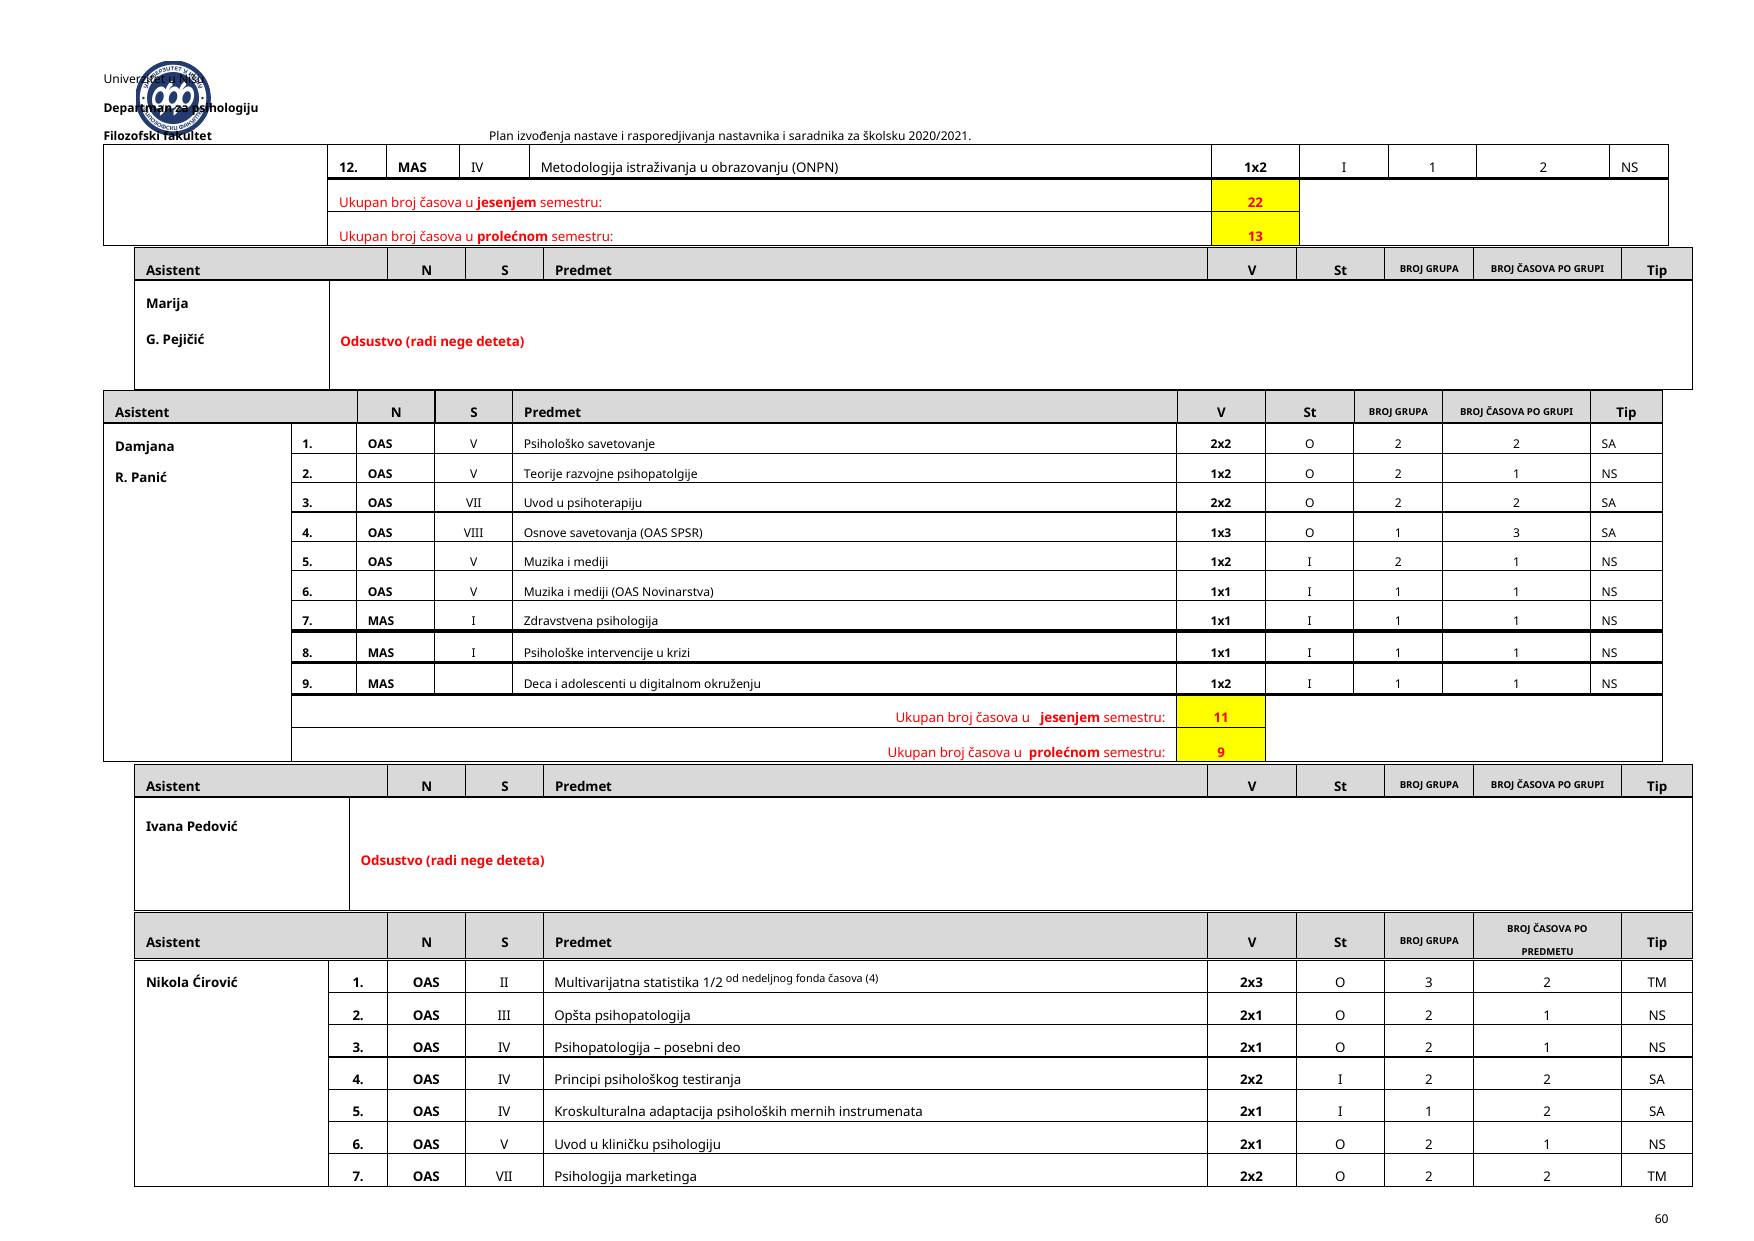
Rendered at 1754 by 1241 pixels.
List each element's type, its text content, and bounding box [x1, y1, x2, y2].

table_cell 1x2 [1177, 454, 1265, 482]
table_header N [388, 765, 465, 796]
table_cell NS [1622, 993, 1692, 1024]
table_header V [1208, 248, 1296, 279]
table_cell 1 [1354, 513, 1442, 541]
table_cell 1 [1443, 633, 1590, 661]
table_cell NS [1591, 601, 1662, 629]
table_cell Uvod u kliničku psihologiju [544, 1122, 1207, 1153]
table_header OAS [388, 961, 465, 992]
table_cell Psihologija marketinga [544, 1154, 1207, 1186]
table_cell 1x3 [1177, 513, 1265, 541]
table_cell 2 [1474, 1090, 1621, 1121]
table_cell V [466, 1122, 543, 1153]
table_cell 2x1 [1208, 993, 1296, 1024]
table_cell 3. [292, 483, 356, 511]
table_cell Teorije razvojne psihopatolgije [513, 454, 1176, 482]
table_cell OAS [357, 483, 434, 511]
table_cell Psihopatologija – posebni deo [544, 1025, 1207, 1056]
table_header Tip [1622, 765, 1692, 796]
table_cell 11 [1177, 696, 1265, 727]
table_cell O [1266, 513, 1353, 541]
table_cell NS [1622, 1122, 1692, 1153]
table_cell 22 [1212, 180, 1299, 211]
table_header BROJ ČASOVA PO GRUPI [1474, 765, 1621, 796]
table_header V [1208, 765, 1296, 796]
table_cell 1x2 [1177, 664, 1265, 692]
table_cell NS [1591, 542, 1662, 570]
table_cell Metodologija istraživanja u obrazovanju (ONPN) [530, 145, 1211, 177]
table_cell VII [466, 1154, 543, 1186]
table_cell Psihološke intervencije u krizi [513, 633, 1176, 661]
table_cell NS [1610, 145, 1668, 177]
table_cell 1 [1354, 633, 1442, 661]
table_header Marija G. Pejičić [135, 281, 329, 388]
table_header Psihološko savetovanje [513, 424, 1176, 452]
table_cell OAS [388, 993, 465, 1024]
table_header V [1208, 913, 1296, 958]
table_cell 1x2 [1212, 145, 1299, 177]
table_cell OAS [388, 1090, 465, 1121]
table_cell 1 [1354, 664, 1442, 692]
table_header S [466, 913, 543, 958]
table_cell 4. [329, 1058, 387, 1089]
table_cell OAS [388, 1025, 465, 1056]
table_cell NS [1591, 664, 1662, 692]
table_cell IV [466, 1025, 543, 1056]
table_cell 7. [292, 601, 356, 629]
table_cell OAS [388, 1058, 465, 1089]
table_cell Ukupan broj časova u jesenjem semestru: [328, 180, 1211, 211]
table_header O [1297, 961, 1384, 992]
table_cell 2. [329, 993, 387, 1024]
table_header 2x3 [1208, 961, 1296, 992]
table_cell 1 [1443, 601, 1590, 629]
table_header BROJ ČASOVA PO GRUPI [1443, 391, 1590, 422]
table_cell 1x1 [1177, 633, 1265, 661]
table_cell IV [466, 1058, 543, 1089]
table_cell 2 [1385, 1122, 1473, 1153]
table_header BROJ GRUPA [1355, 391, 1442, 422]
table_header 2 [1474, 961, 1621, 992]
table_header S [436, 391, 512, 422]
table_cell OAS [357, 454, 434, 482]
table_cell 7. [329, 1154, 387, 1186]
table_cell Uvod u psihoterapiju [513, 483, 1176, 511]
table_cell 2 [1385, 993, 1473, 1024]
table_cell 2. [292, 454, 356, 482]
table_cell 2 [1354, 483, 1442, 511]
table_header St [1297, 913, 1384, 958]
table_cell 5. [329, 1090, 387, 1121]
table_header Tip [1622, 248, 1692, 279]
table_cell O [1297, 1025, 1384, 1056]
table_cell SA [1622, 1058, 1692, 1089]
table_cell I [1266, 601, 1353, 629]
table_cell 2 [1474, 1154, 1621, 1186]
table_header SA [1591, 424, 1662, 452]
table_cell NS [1591, 571, 1662, 600]
table_cell 9 [1177, 728, 1265, 761]
table_cell 2 [1477, 145, 1609, 177]
table_cell NS [1591, 454, 1662, 482]
table_cell 1 [1443, 664, 1590, 692]
table_cell TM [1622, 1154, 1692, 1186]
table_cell Opšta psihopatologija [544, 993, 1207, 1024]
table_cell MAS [387, 145, 459, 177]
table_header S [466, 248, 543, 279]
table_cell IV [466, 1090, 543, 1121]
table_cell 5. [292, 542, 356, 570]
table_cell V [435, 542, 512, 570]
table_cell V [435, 571, 512, 600]
table_cell MAS [357, 633, 434, 661]
table_header Tip [1591, 391, 1662, 422]
table_cell 2x2 [1208, 1154, 1296, 1186]
table_cell III [466, 993, 543, 1024]
table_cell 4. [292, 513, 356, 541]
table_cell I [1300, 145, 1388, 177]
table_cell VII [435, 483, 512, 511]
table_cell 3 [1443, 513, 1590, 541]
table_header BROJ GRUPA [1385, 248, 1473, 279]
table_header N [358, 391, 434, 422]
table_cell 2 [1385, 1154, 1473, 1186]
table_header BROJ GRUPA [1385, 765, 1473, 796]
table_cell I [1266, 542, 1353, 570]
table_cell O [1266, 454, 1353, 482]
table_header Asistent [135, 765, 387, 796]
table_cell 2x2 [1177, 483, 1265, 511]
table_cell [1300, 180, 1668, 245]
table_cell 2x1 [1208, 1025, 1296, 1056]
table_cell NS [1591, 633, 1662, 661]
table_cell Principi psihološkog testiranja [544, 1058, 1207, 1089]
table_header 2 [1443, 424, 1590, 452]
table_header BROJ GRUPA [1385, 913, 1473, 958]
table_cell Ukupan broj časova u jesenjem semestru: [292, 696, 1176, 727]
table_header OAS [357, 424, 434, 452]
table_header Tip [1622, 913, 1692, 958]
table_cell V [435, 454, 512, 482]
table_cell O [1297, 1122, 1384, 1153]
table_header BROJ ČASOVA PO GRUPI [1474, 248, 1621, 279]
table_cell 9. [292, 664, 356, 692]
table_cell SA [1591, 513, 1662, 541]
table_cell 12. [328, 145, 386, 177]
table_cell I [1297, 1090, 1384, 1121]
table_header Asistent [104, 391, 357, 422]
table_cell I [1297, 1058, 1384, 1089]
table_cell O [1297, 1154, 1384, 1186]
table_cell 8. [292, 633, 356, 661]
table_cell 1 [1474, 993, 1621, 1024]
table_cell 2 [1354, 542, 1442, 570]
table_cell 2x1 [1208, 1090, 1296, 1121]
picture [136, 61, 211, 136]
table_cell 13 [1212, 212, 1299, 245]
table_cell SA [1591, 483, 1662, 511]
table_cell [435, 664, 512, 692]
table_header O [1266, 424, 1353, 452]
table_header St [1297, 765, 1384, 796]
table_header Predmet [544, 248, 1207, 279]
table_header N [388, 913, 465, 958]
table_cell Osnove savetovanja (OAS SPSR) [513, 513, 1176, 541]
table_header N [388, 248, 465, 279]
table_cell O [1297, 993, 1384, 1024]
table_cell 2x1 [1208, 1122, 1296, 1153]
table_cell 1x1 [1177, 601, 1265, 629]
table_cell [1266, 696, 1662, 761]
table_cell VIII [435, 513, 512, 541]
table_cell MAS [357, 664, 434, 692]
table_cell 2 [1443, 483, 1590, 511]
table_cell IV [460, 145, 529, 177]
table_cell 6. [329, 1122, 387, 1153]
table_cell 1x2 [1177, 542, 1265, 570]
table_cell OAS [357, 571, 434, 600]
table_header Predmet [544, 765, 1207, 796]
table_cell 1 [1474, 1122, 1621, 1153]
table_cell Deca i adolescenti u digitalnom okruženju [513, 664, 1176, 692]
table_header V [435, 424, 512, 452]
table_cell I [1266, 571, 1353, 600]
table_header II [466, 961, 543, 992]
table_cell 2x2 [1208, 1058, 1296, 1089]
table_cell 1 [1354, 601, 1442, 629]
table_cell MAS [357, 601, 434, 629]
table_cell OAS [388, 1154, 465, 1186]
table_header Odsustvo (radi nege deteta) [330, 281, 1692, 388]
table_header Ivana Pedović [135, 798, 349, 909]
table_cell OAS [357, 513, 434, 541]
table_cell Kroskulturalna adaptacija psiholoških mernih instrumenata [544, 1090, 1207, 1121]
table_cell 2 [1385, 1058, 1473, 1089]
table_header 3 [1385, 961, 1473, 992]
table_header Predmet [513, 391, 1177, 422]
table_cell 1 [1443, 454, 1590, 482]
table_header Nikola Ćirović [135, 961, 328, 1186]
table_cell O [1266, 483, 1353, 511]
table_header 1. [292, 424, 356, 452]
table_cell 1 [1389, 145, 1476, 177]
table_cell 2 [1474, 1058, 1621, 1089]
table_cell I [1266, 633, 1353, 661]
table_cell 3. [329, 1025, 387, 1056]
table_header Damjana R. Panić [104, 424, 291, 761]
table_cell NS [1622, 1025, 1692, 1056]
table_header TM [1622, 961, 1692, 992]
table_cell 1x1 [1177, 571, 1265, 600]
table_cell OAS [357, 542, 434, 570]
table_cell 1 [1385, 1090, 1473, 1121]
table_cell Muzika i mediji [513, 542, 1176, 570]
table_header Odsustvo (radi nege deteta) [350, 798, 1692, 909]
table_header BROJ ČASOVA PO PREDMETU [1474, 913, 1621, 958]
table_cell 6. [292, 571, 356, 600]
table_header Multivarijatna statistika 1/2 od nedeljnog fonda časova (4) [544, 961, 1207, 992]
table_cell 1 [1443, 542, 1590, 570]
table_cell 1 [1354, 571, 1442, 600]
table_header St [1297, 248, 1384, 279]
table_cell I [435, 633, 512, 661]
table_cell 1 [1474, 1025, 1621, 1056]
table_header 2 [1354, 424, 1442, 452]
table_cell OAS [388, 1122, 465, 1153]
table_header S [466, 765, 543, 796]
table_cell 1 [1443, 571, 1590, 600]
table_header Predmet [544, 913, 1207, 958]
table_header Asistent [135, 913, 387, 958]
table_cell Ukupan broj časova u prolećnom semestru: [328, 212, 1211, 245]
table_cell Muzika i mediji (OAS Novinarstva) [513, 571, 1176, 600]
table_header 1. [329, 961, 387, 992]
table_header St [1266, 391, 1354, 422]
table_cell 2 [1385, 1025, 1473, 1056]
table_cell 2 [1354, 454, 1442, 482]
table_cell SA [1622, 1090, 1692, 1121]
table_header 2x2 [1177, 424, 1265, 452]
table_cell Ukupan broj časova u prolećnom semestru: [292, 728, 1176, 761]
table_cell Zdravstvena psihologija [513, 601, 1176, 629]
table_header V [1178, 391, 1265, 422]
table_cell I [435, 601, 512, 629]
table_header Asistent [135, 248, 387, 279]
table_cell I [1266, 664, 1353, 692]
